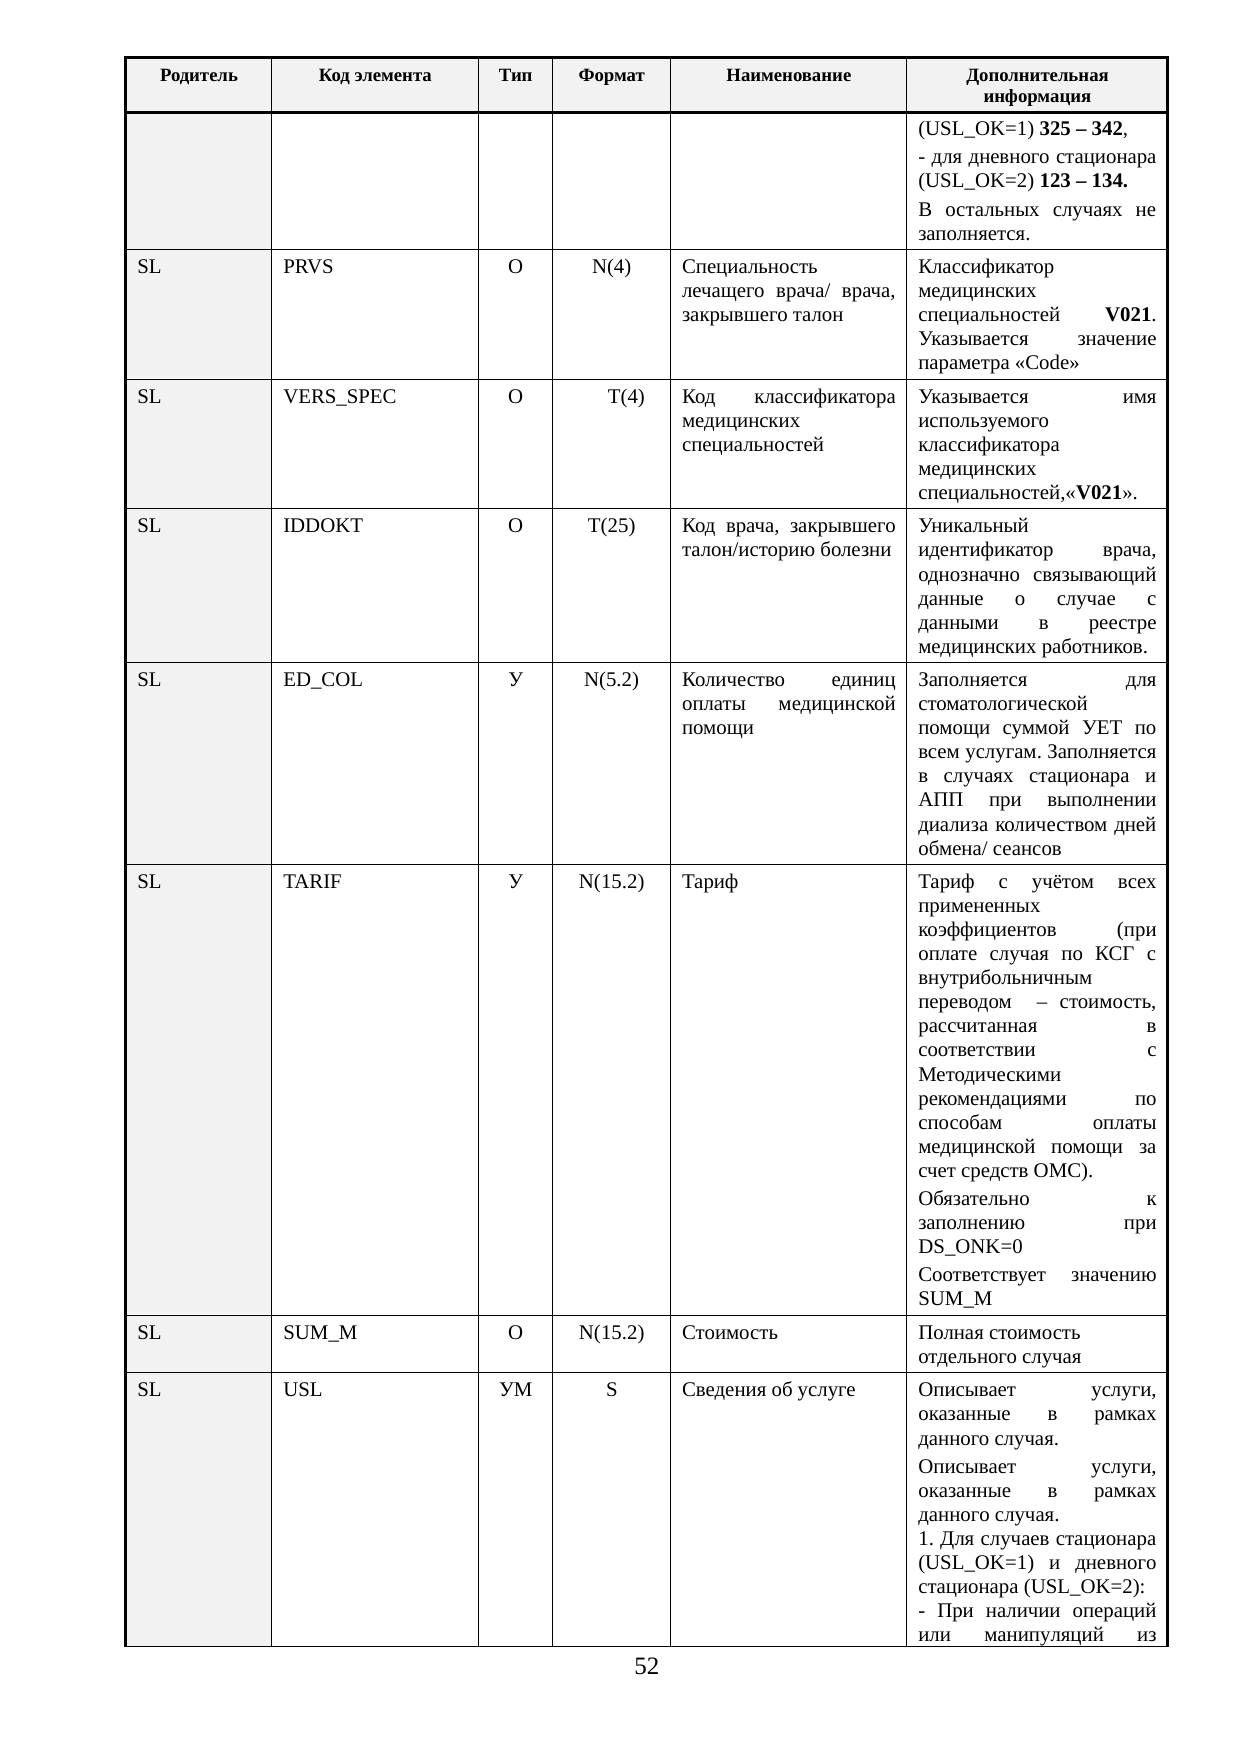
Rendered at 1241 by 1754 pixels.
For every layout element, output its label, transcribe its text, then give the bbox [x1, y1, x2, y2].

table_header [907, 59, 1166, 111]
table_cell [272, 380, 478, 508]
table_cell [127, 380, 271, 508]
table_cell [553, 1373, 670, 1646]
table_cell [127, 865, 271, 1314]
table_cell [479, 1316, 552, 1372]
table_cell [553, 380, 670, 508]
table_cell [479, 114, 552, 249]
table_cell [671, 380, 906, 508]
table_header Наименование [671, 59, 906, 111]
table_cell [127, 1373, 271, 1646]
table_header Тип [479, 59, 552, 111]
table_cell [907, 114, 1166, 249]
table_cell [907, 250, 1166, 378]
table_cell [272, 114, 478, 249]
table_header Родитель [127, 59, 271, 111]
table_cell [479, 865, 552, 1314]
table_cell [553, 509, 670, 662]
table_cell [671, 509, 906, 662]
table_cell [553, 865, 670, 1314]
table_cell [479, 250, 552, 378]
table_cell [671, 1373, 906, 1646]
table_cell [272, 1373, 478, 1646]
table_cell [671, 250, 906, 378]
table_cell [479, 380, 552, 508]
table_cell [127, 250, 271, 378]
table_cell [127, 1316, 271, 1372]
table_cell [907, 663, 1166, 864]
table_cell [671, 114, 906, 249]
table_header Формат [553, 59, 670, 111]
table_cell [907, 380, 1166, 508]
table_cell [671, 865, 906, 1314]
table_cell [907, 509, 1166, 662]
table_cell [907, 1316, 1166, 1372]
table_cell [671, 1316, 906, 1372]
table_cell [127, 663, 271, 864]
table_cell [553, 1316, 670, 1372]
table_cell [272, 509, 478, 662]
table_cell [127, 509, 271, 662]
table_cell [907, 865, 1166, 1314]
table_header Код элемента [272, 59, 478, 111]
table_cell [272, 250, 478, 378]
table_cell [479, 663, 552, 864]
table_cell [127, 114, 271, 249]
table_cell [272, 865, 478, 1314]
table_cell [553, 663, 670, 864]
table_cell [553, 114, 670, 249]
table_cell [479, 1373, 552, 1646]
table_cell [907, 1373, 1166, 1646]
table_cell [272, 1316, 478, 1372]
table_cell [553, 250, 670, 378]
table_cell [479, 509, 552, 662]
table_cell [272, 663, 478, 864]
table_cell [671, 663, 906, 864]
